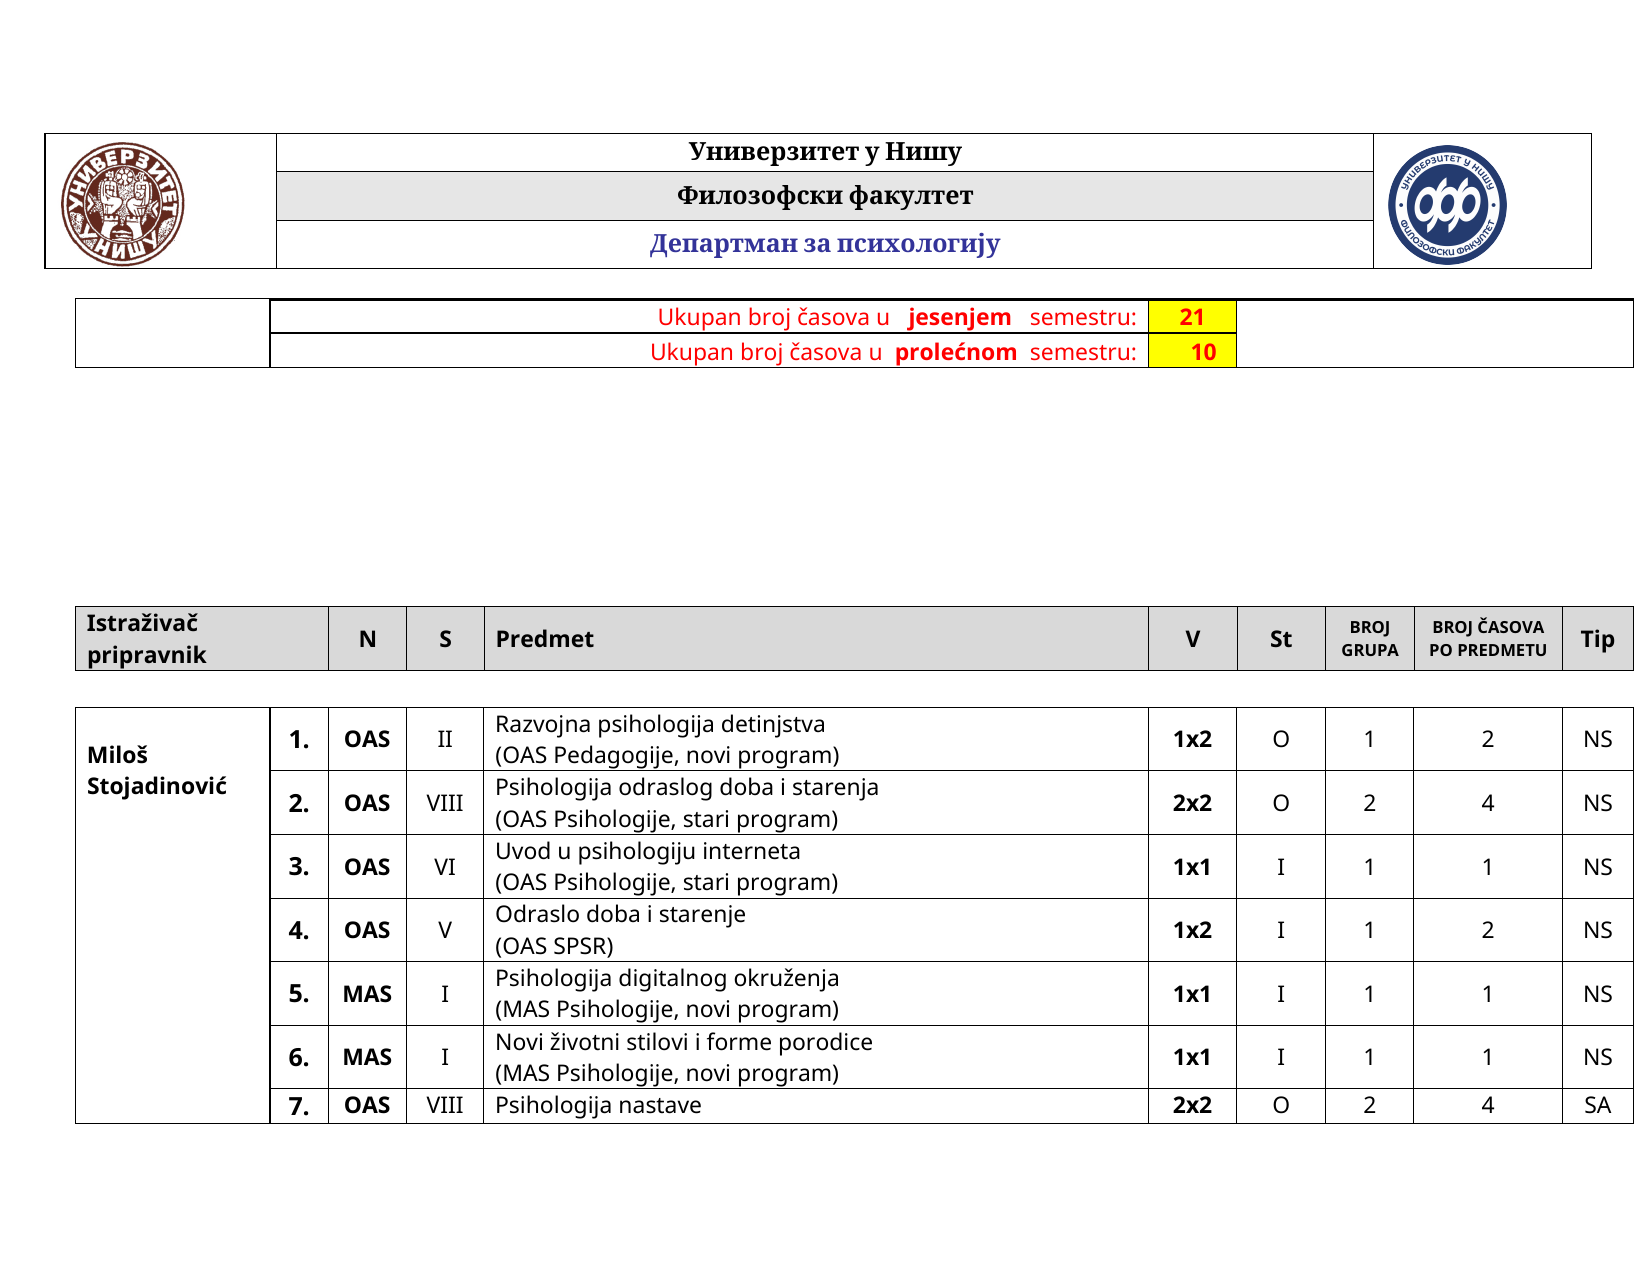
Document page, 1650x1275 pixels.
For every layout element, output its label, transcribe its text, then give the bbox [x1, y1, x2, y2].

table_cell 21 [1149, 301, 1236, 332]
table_cell NS [1563, 962, 1633, 1024]
table_header 1 [1326, 708, 1413, 770]
table_cell MAS [329, 1026, 406, 1088]
table_cell NS [1563, 899, 1633, 961]
table_header Razvojna psihologija detinjstva (OAS Pedagogije, novi program) [484, 708, 1148, 770]
table_cell 4 [1414, 1089, 1562, 1123]
table_cell 1 [1326, 835, 1413, 897]
table_cell SA [1563, 1089, 1633, 1123]
table_header Tip [1563, 607, 1633, 670]
table_cell Psihologija digitalnog okruženja (MAS Psihologije, novi program) [484, 962, 1148, 1024]
table_header Predmet [485, 607, 1148, 670]
table_header BROJ ČASOVA PO PREDMETU [1415, 607, 1562, 670]
table_cell VI [407, 835, 483, 897]
table_cell 2 [1414, 899, 1562, 961]
table_cell 2x2 [1149, 771, 1236, 834]
table_cell 2 [1326, 771, 1413, 834]
table_cell 2 [1326, 1089, 1413, 1123]
table_cell 1 [1414, 962, 1562, 1024]
table_cell O [1237, 771, 1325, 834]
table_header 1. [271, 708, 328, 770]
table_cell 1x1 [1149, 962, 1236, 1024]
table_cell I [1237, 1026, 1325, 1088]
table_cell V [407, 899, 483, 961]
table_cell I [1237, 899, 1325, 961]
table_cell 1 [1414, 835, 1562, 897]
table_header BROJ GRUPA [1326, 607, 1414, 670]
picture [57, 140, 188, 268]
table_cell OAS [329, 771, 406, 834]
table_header OAS [329, 708, 406, 770]
table_cell O [1237, 1089, 1325, 1123]
table_header Miloš Stojadinović [76, 708, 269, 1123]
table_header V [1149, 607, 1237, 670]
table_cell Ukupan broj časova u jesenjem semestru: [271, 301, 1148, 332]
table_header St [1238, 607, 1325, 670]
table_cell Odraslo doba i starenje (OAS SPSR) [484, 899, 1148, 961]
table_cell NS [1563, 835, 1633, 897]
table_header Istraživač pripravnik [76, 607, 328, 670]
table_cell 1 [1326, 1026, 1413, 1088]
table_cell 1x2 [1149, 899, 1236, 961]
table_cell 1 [1326, 962, 1413, 1024]
table_cell 1x1 [1149, 1026, 1236, 1088]
table_header 2 [1414, 708, 1562, 770]
table_cell 1x1 [1149, 835, 1236, 897]
table_cell I [1237, 962, 1325, 1024]
table_cell NS [1563, 771, 1633, 834]
table_cell I [407, 962, 483, 1024]
table_cell 4 [1414, 771, 1562, 834]
table_cell 10 [1149, 334, 1236, 367]
table_cell OAS [329, 835, 406, 897]
table_cell Psihologija nastave [484, 1089, 1148, 1123]
table_cell Novi životni stilovi i forme porodice (MAS Psihologije, novi program) [484, 1026, 1148, 1088]
table_cell Psihologija odraslog doba i starenja (OAS Psihologije, stari program) [484, 771, 1148, 834]
table_cell MAS [329, 962, 406, 1024]
table_header S [407, 607, 484, 670]
table_header II [407, 708, 483, 770]
table_cell 1 [1326, 899, 1413, 961]
table_cell OAS [329, 899, 406, 961]
table_cell VIII [407, 1089, 483, 1123]
table_cell 5. [271, 962, 328, 1024]
table_cell 3. [271, 835, 328, 897]
table_cell 2x2 [1149, 1089, 1236, 1123]
table_cell 1 [1414, 1026, 1562, 1088]
table_cell [1237, 301, 1633, 367]
table_header N [329, 607, 406, 670]
table_cell OAS [329, 1089, 406, 1123]
table_header NS [1563, 708, 1633, 770]
picture [1388, 145, 1507, 265]
table_cell 4. [271, 899, 328, 961]
table_cell VIII [407, 771, 483, 834]
table_header 1x2 [1149, 708, 1236, 770]
table_cell 2. [271, 771, 328, 834]
table_cell 7. [271, 1089, 328, 1123]
table_cell I [1237, 835, 1325, 897]
table_header O [1237, 708, 1325, 770]
table_cell 6. [271, 1026, 328, 1088]
table_cell Ukupan broj časova u prolećnom semestru: [271, 334, 1148, 367]
table_cell NS [1563, 1026, 1633, 1088]
table_cell I [407, 1026, 483, 1088]
table_cell Uvod u psihologiju interneta (OAS Psihologije, stari program) [484, 835, 1148, 897]
